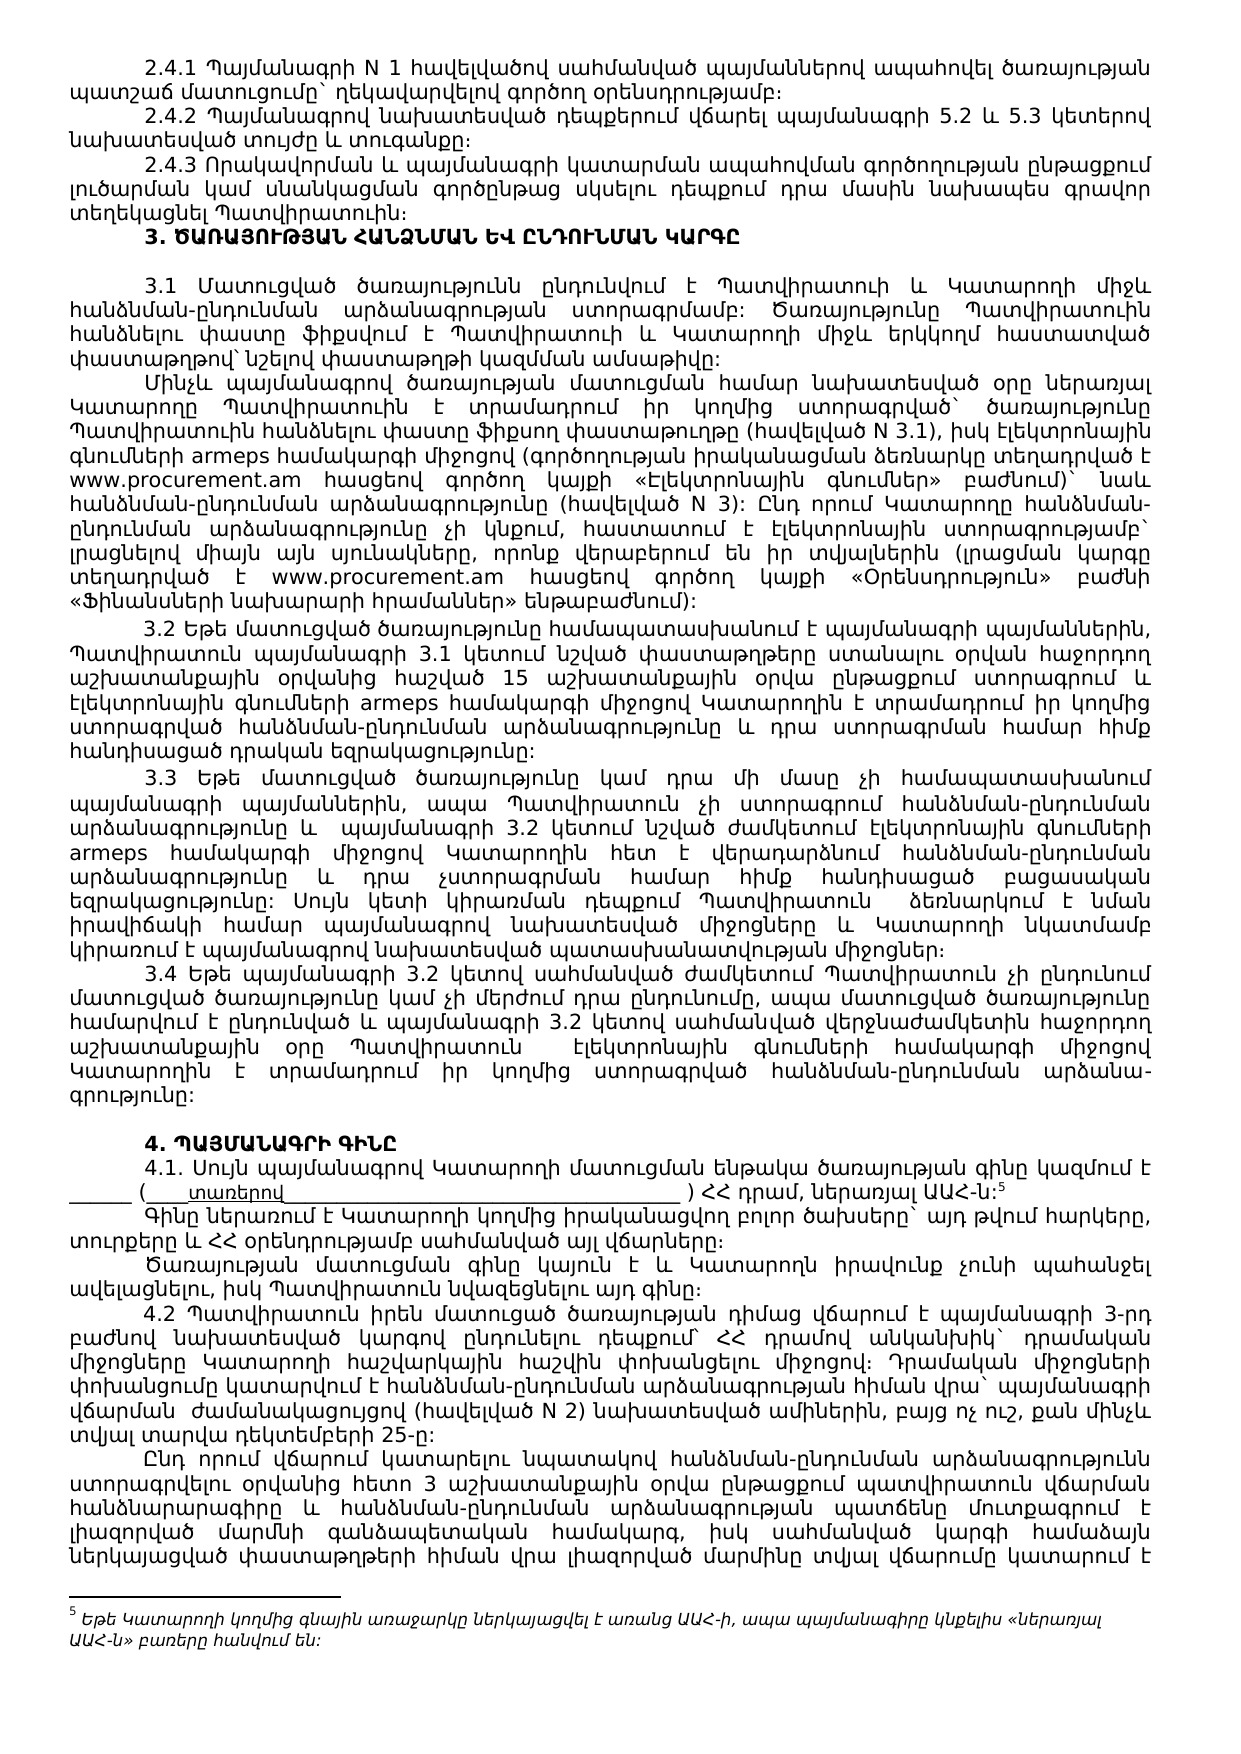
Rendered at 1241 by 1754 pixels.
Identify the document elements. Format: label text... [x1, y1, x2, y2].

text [69, 1447, 1152, 1569]
text 3.3 Եթե մատուցված ծառայությունը կամ դրա մի մասը չի համապատասխանում պայմանագրի պայմաններին, ապա Պատվիրատուն չի ստորագրում հանձնման-ընդունման արձանագրությունը և պայմանագրի 3.2 կետում նշված ժամկետում էլեկտրոնային գնումների armeps համակարգի միջոցով Կատարողին հետ է վերադարձնում հանձնման-ընդունման արձանագրությունը և դրա չստորագրման համար հիմք հանդիսացած բացասական եզրակացությունը: Սույն կետի կիրառման դեպքում Պատվիրատուն ձեռնարկում է նման իրավիճակի համար պայմանագրով նախատեսված միջոցները և Կատարողի նկատմամբ կիրառում է պայմանագրով նախատեսված պատասխանատվության միջոցներ։ [69, 763, 1152, 962]
text 4.1. Սույն պայմանագրով Կատարողի մատուցման ենթակա ծառայության գինը կազմում է ______ (____տառերով______________________________________ ) ՀՀ դրամ, ներառյալ ԱԱՀ-ն: [69, 1156, 1152, 1204]
text 3. ԾԱՌԱՅՈՒԹՅԱՆ ՀԱՆՁՆՄԱՆ ԵՎ ԸՆԴՈՒՆՄԱՆ ԿԱՐԳԸ [69, 225, 1152, 250]
text 3.2 Եթե մատուցված ծառայությունը համապատասխանում է պայմանագրի պայմաններին, Պատվիրատուն պայմանագրի 3.1 կետում նշված փաստաթղթերը ստանալու օրվան հաջորդող աշխատանքային օրվանից հաշված 15 աշխատանքային օրվա ընթացքում ստորագրում և էլեկտրոնային գնումների armeps համակարգի միջոցով Կատարողին է տրամադրում իր կողմից ստորագրված հանձնման-ընդունման արձանագրությունը և դրա ստորագրման համար հիմք հանդիսացած դրական եզրակացությունը: [69, 614, 1152, 763]
text 4. ՊԱՅՄԱՆԱԳՐԻ ԳԻՆԸ [69, 1132, 1152, 1156]
text 2.4.2 Պայմանագրով նախատեսված դեպքերում վճարել պայմանագրի 5.2 և 5.3 կետերով նախատեսված տույժը և տուգանքը։ [69, 104, 1152, 153]
text Մինչև պայմանագրով ծառայության մատուցման համար նախատեսված օրը ներառյալ Կատարողը Պատվիրատուին է տրամադրում իր կողմից ստորագրված` ծառայությունը Պատվիրատուին հանձնելու փաստը ֆիքսող փաստաթուղթը (հավելված N 3.1), իսկ էլեկտրոնային գնումների armeps համակարգի միջոցով (գործողության իրականացման ձեռնարկը տեղադրված է www.procurement.am հասցեով գործող կայքի «Էլեկտրոնային գնումներ» բաժնում)` նաև հանձնման-ընդունման արձանագրությունը (հավելված N 3): Ընդ որում Կատարողը հանձնման-ընդունման արձանագրությունը չի կնքում, հաստատում է էլեկտրոնային ստորագրությամբ` լրացնելով միայն այն սյունակները, որոնք վերաբերում են իր տվյալներին (լրացման կարգը տեղադրված է www.procurement.am հասցեով գործող կայքի «Օրենսդրություն» բաժնի «Ֆինանսների նախարարի հրամաններ» ենթաբաժնում): [69, 371, 1152, 614]
text 4.2 Պատվիրատուն իրեն մատուցած ծառայության դիմաց վճարում է պայմանագրի 3-րդ բաժնով նախատեսված կարգով ընդունելու դեպքում՝ ՀՀ դրամով անկանխիկ` դրամական միջոցները Կատարողի հաշվարկային հաշվին փոխանցելու միջոցով։ Դրամական միջոցների փոխանցումը կատարվում է հանձնման-ընդունման արձանագրության հիման վրա` պայմանագրի վճարման ժամանակացույցով (հավելված N 2) նախատեսված ամիներին, բայց ոչ ուշ, քան մինչև տվյալ տարվա դեկտեմբերի 25-ը: [69, 1302, 1152, 1447]
text 2.4.1 Պայմանագրի N 1 հավելվածով սահմանված պայմաններով ապահովել ծառայության պատշաճ մատուցումը` ղեկավարվելով գործող օրենսդրությամբ։ [69, 56, 1152, 104]
text 3.4 Եթե պայմանագրի 3.2 կետով սահմանված ժամկետում Պատվիրատուն չի ընդունում մատուցված ծառայությունը կամ չի մերժում դրա ընդունումը, ապա մատուցված ծառայությունը համարվում է ընդունված և պայմանագրի 3.2 կետով սահմանված վերջնաժամկետին հաջորդող աշխատանքային օրը Պատվիրատուն էլեկտրոնային գնումների համակարգի միջոցով Կատարողին է տրամադրում իր կողմից ստորագրված հանձնման-ընդունման արձանագրությունը: [69, 962, 1152, 1107]
text Գինը ներառում է Կատարողի կողմից իրականացվող բոլոր ծախսերը` այդ թվում հարկերը, տուրքերը և ՀՀ օրենդրությամբ սահմանված այլ վճարները։ [69, 1204, 1152, 1253]
text Ծառայության մատուցման գինը կայուն է և Կատարողն իրավունք չունի պահանջել ավելացնելու, իսկ Պատվիրատուն նվազեցնելու այդ գինը։ [69, 1253, 1152, 1302]
text 2.4.3 Որակավորման և պայմանագրի կատարման ապահովման գործողության ընթացքում լուծարման կամ սնանկացման գործընթաց սկսելու դեպքում դրա մասին նախապես գրավոր տեղեկացնել Պատվիրատուին։ [69, 153, 1152, 225]
text 3.1 Մատուցված ծառայությունն ընդունվում է Պատվիրատուի և Կատարողի միջև հանձնման-ընդունման արձանագրության ստորագրմամբ: Ծառայությունը Պատվիրատուին հանձնելու փաստը ֆիքսվում է Պատվիրատուի և Կատարողի միջև երկկողմ հաստատված փաստաթղթով՝ նշելով փաստաթղթի կազմման ամսաթիվը: [69, 274, 1152, 371]
